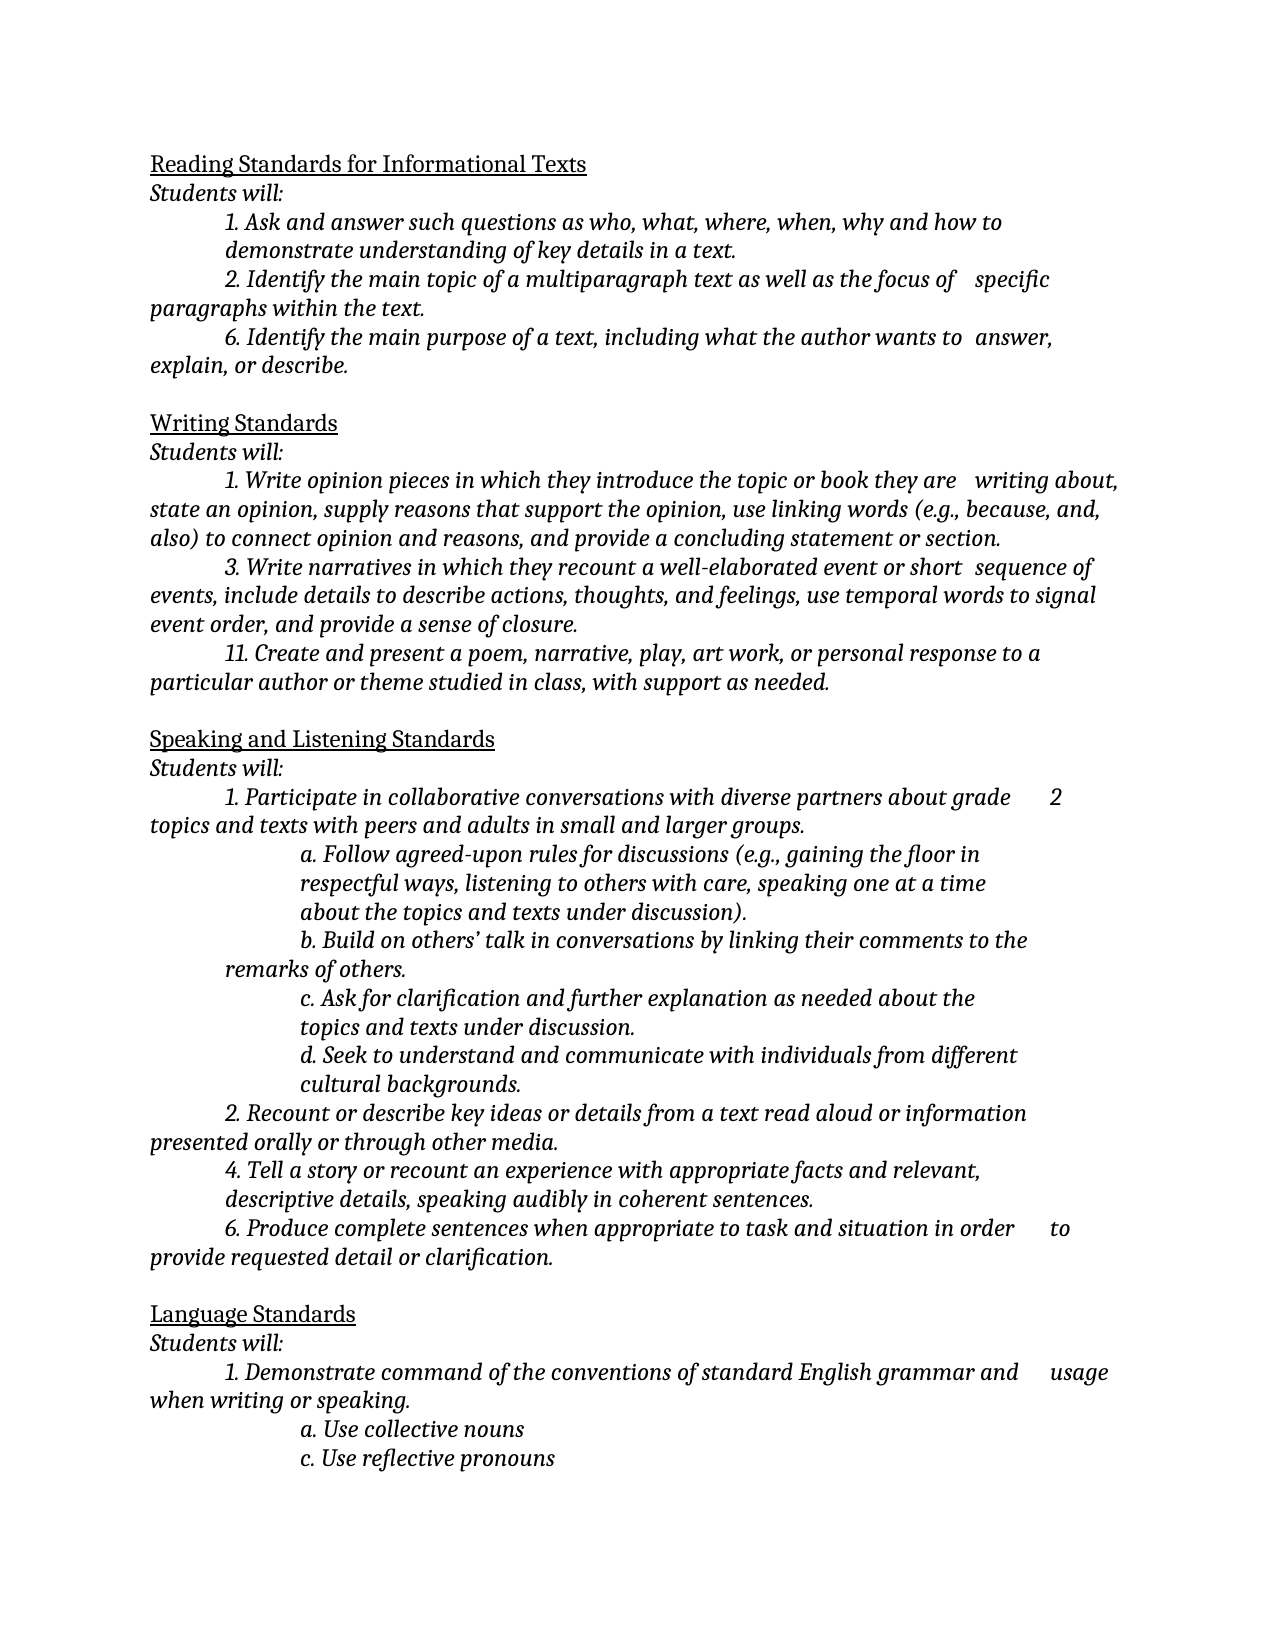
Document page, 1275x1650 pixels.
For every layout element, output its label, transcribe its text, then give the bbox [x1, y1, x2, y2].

text Students will: [150, 179, 1125, 207]
text c. Use reflective pronouns [150, 1444, 1125, 1472]
text Students will: [150, 437, 1125, 466]
text b. Build on others’ talk in conversations by linking their comments to the remarks of others. [150, 926, 1125, 984]
text 1. Demonstrate command of the conventions of standard English grammar and usage when writing or speaking. [150, 1357, 1125, 1415]
text Language Standards [150, 1300, 1125, 1329]
text c. Ask for clarification and further explanation as needed about the topics and texts under discussion. [150, 984, 1125, 1041]
text 11. Create and present a poem, narrative, play, art work, or personal response to a particular author or theme studied in class, with support as needed. [150, 639, 1125, 696]
text 1. Participate in collaborative conversations with diverse partners about grade 2 topics and texts with peers and adults in small and larger groups. [150, 782, 1125, 840]
text 1. Write opinion pieces in which they introduce the topic or book they are writing about, state an opinion, supply reasons that support the opinion, use linking words (e.g., because, and, also) to connect opinion and reasons, and provide a concluding statement or section. [150, 466, 1125, 552]
text Speaking and Listening Standards [150, 725, 1125, 754]
text Reading Standards for Informational Texts [150, 150, 1125, 179]
text 2. Identify the main topic of a multiparagraph text as well as the focus of specific paragraphs within the text. [150, 265, 1125, 322]
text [150, 207, 1125, 265]
text 6. Identify the main purpose of a text, including what the author wants to answer, explain, or describe. [150, 322, 1125, 380]
text 3. Write narratives in which they recount a well-elaborated event or short sequence of events, include details to describe actions, thoughts, and feelings, use temporal words to signal event order, and provide a sense of closure. [150, 552, 1125, 639]
text d. Seek to understand and communicate with individuals from different cultural backgrounds. [150, 1041, 1125, 1099]
text Writing Standards [150, 409, 1125, 437]
text a. Use collective nouns [150, 1415, 1125, 1444]
text a. Follow agreed-upon rules for discussions (e.g., gaining the floor in respectful ways, listening to others with care, speaking one at a time about the topics and texts under discussion). [150, 840, 1125, 926]
text Students will: [150, 754, 1125, 782]
text 4. Tell a story or recount an experience with appropriate facts and relevant, descriptive details, speaking audibly in coherent sentences. [150, 1156, 1125, 1214]
text 6. Produce complete sentences when appropriate to task and situation in order to provide requested detail or clarification. [150, 1214, 1125, 1271]
text Students will: [150, 1329, 1125, 1357]
text 2. Recount or describe key ideas or details from a text read aloud or information presented orally or through other media. [150, 1099, 1125, 1156]
